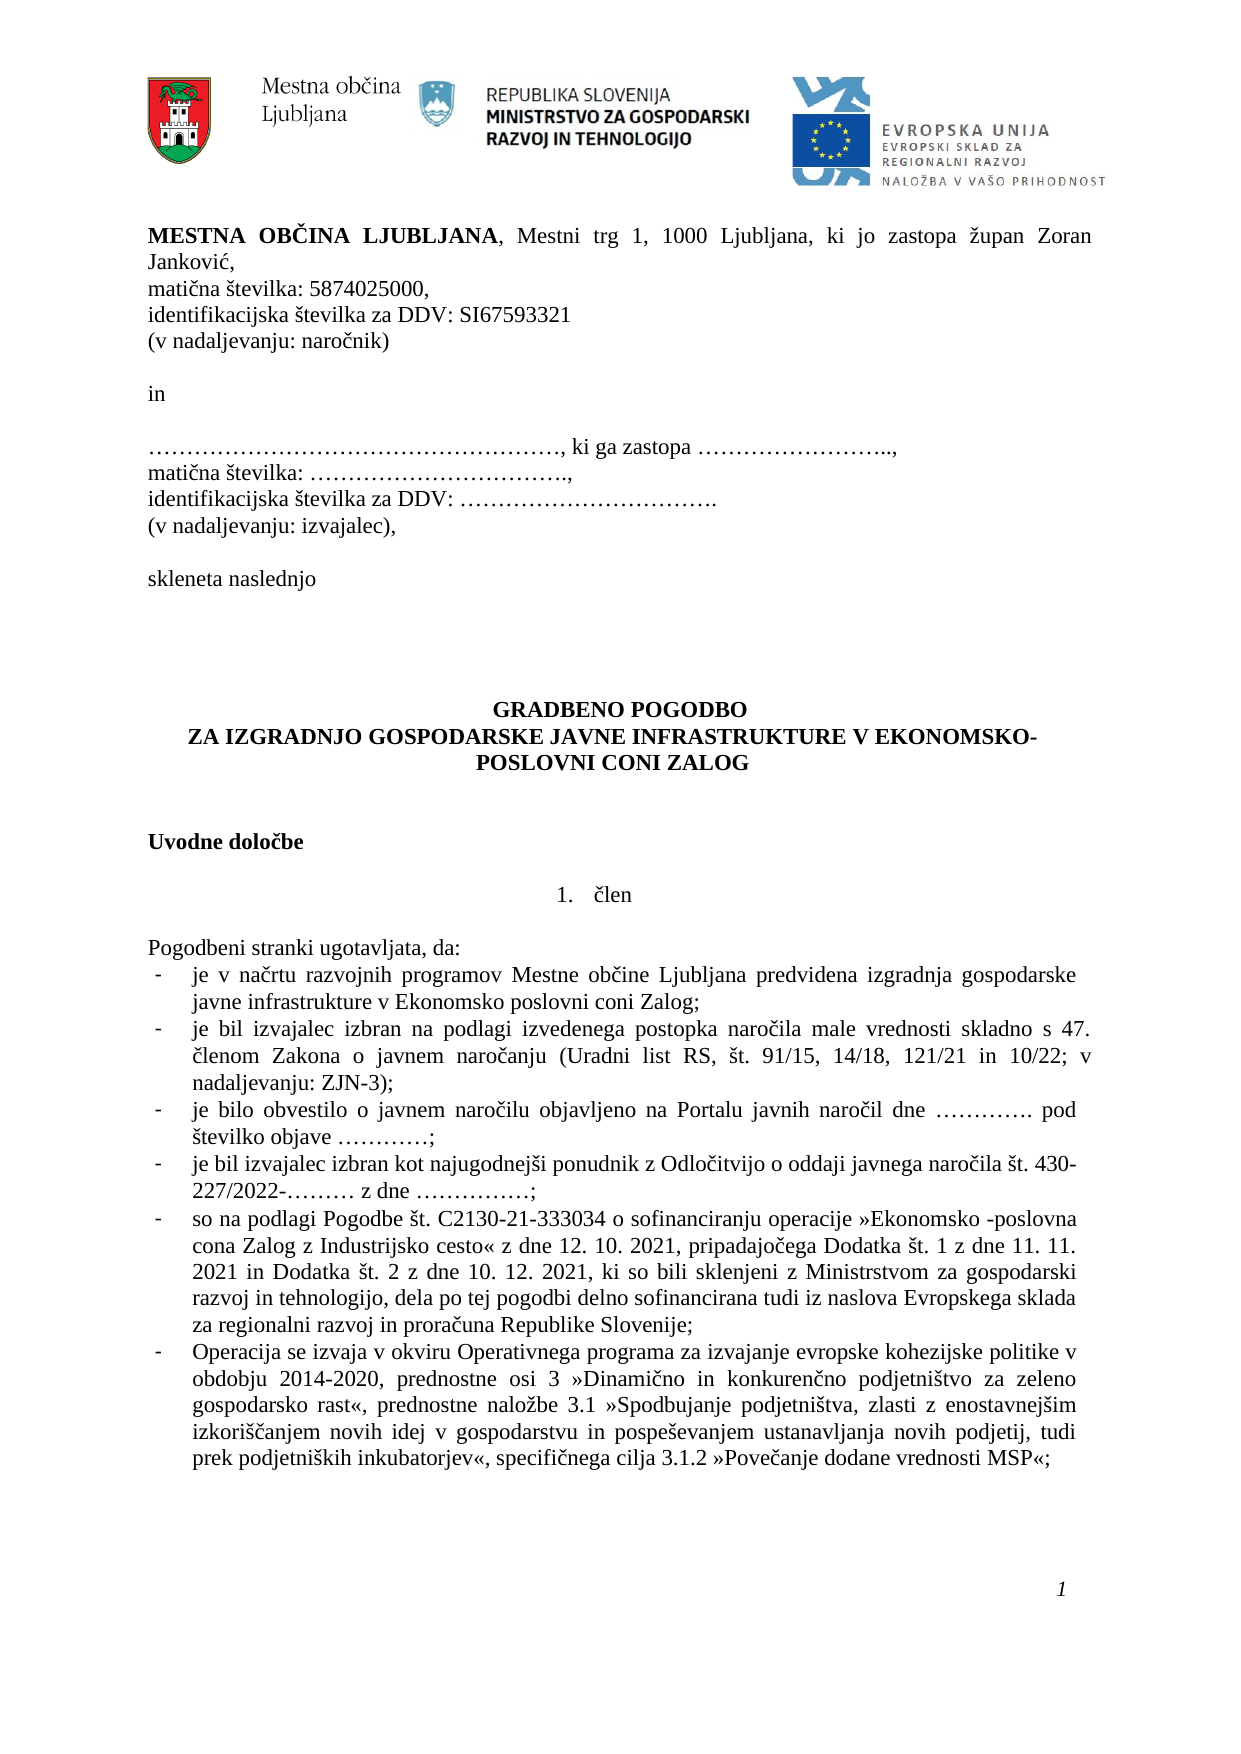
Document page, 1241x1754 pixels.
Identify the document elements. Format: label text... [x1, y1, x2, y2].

text in [148, 380, 1093, 406]
text (v nadaljevanju: naročnik) [148, 327, 1093, 354]
text ZA izgradnjo gospodarske javne infrastrukture v ekonomsko-poslovni coni zalog [148, 723, 1078, 775]
text MESTNA OBČINA LJUBLJANA, Mestni trg 1, 1000 Ljubljana, ki jo zastopa župan Zoran Janković, [148, 222, 1093, 275]
text matična številka: ……………………………., [148, 459, 1093, 486]
list je bilo obvestilo o javnem naročilu objavljeno na Portalu javnih naročil dne …………. pod številko objave …………; [154, 1095, 1078, 1149]
text identifikacijska številka za DDV: SI67593321 [148, 301, 1093, 327]
list Operacija se izvaja v okviru Operativnega programa za izvajanje evropske kohezijske politike v obdobju 2014-2020, prednostne osi 3 »Dinamično in konkurenčno podjetništvo za zeleno gospodarsko rast«, prednostne naložbe 3.1 »Spodbujanje podjetništva, zlasti z enostavnejšim izkoriščanjem novih idej v gospodarstvu in pospeševanjem ustanavljanja novih podjetij, tudi prek podjetniških inkubatorjev«, specifičnega cilja 3.1.2 »Povečanje dodane vrednosti MSP«; [154, 1337, 1078, 1471]
text matična številka: 5874025000, [148, 275, 1093, 301]
text (v nadaljevanju: izvajalec), [148, 512, 1093, 538]
picture [147, 73, 774, 164]
picture [792, 76, 1107, 186]
list je v načrtu razvojnih programov Mestne občine Ljubljana predvidena izgradnja gospodarske javne infrastrukture v Ekonomsko poslovni coni Zalog; [154, 960, 1078, 1014]
text identifikacijska številka za DDV: ……………………………. [148, 486, 1093, 512]
text Uvodne določbe [148, 828, 1078, 854]
list je bil izvajalec izbran na podlagi izvedenega postopka naročila male vrednosti skladno s 47. členom Zakona o javnem naročanju (Uradni list RS, št. 91/15, 14/18, 121/21 in 10/22; v nadaljevanju: ZJN-3); [154, 1014, 1093, 1095]
text Pogodbeni stranki ugotavljata, da: [148, 933, 1078, 960]
text skleneta naslednjo [148, 564, 1093, 591]
text GRADBENO POGODBO [148, 696, 1093, 723]
list so na podlagi Pogodbe št. C2130-21-333034 o sofinanciranju operacije »Ekonomsko -poslovna cona Zalog z Industrijsko cesto« z dne 12. 10. 2021, pripadajočega Dodatka št. 1 z dne 11. 11. 2021 in Dodatka št. 2 z dne 10. 12. 2021, ki so bili sklenjeni z Ministrstvom za gospodarski razvoj in tehnologijo, dela po tej pogodbi delno sofinancirana tudi iz naslova Evropskega sklada za regionalni razvoj in proračuna Republike Slovenije; [154, 1204, 1078, 1337]
text ………………………………………………, ki ga zastopa …………………….., [148, 433, 1093, 459]
list člen [110, 881, 1078, 907]
list je bil izvajalec izbran kot najugodnejši ponudnik z Odločitvijo o oddaji javnega naročila št. 430-227/2022-……… z dne ……………; [154, 1149, 1078, 1204]
